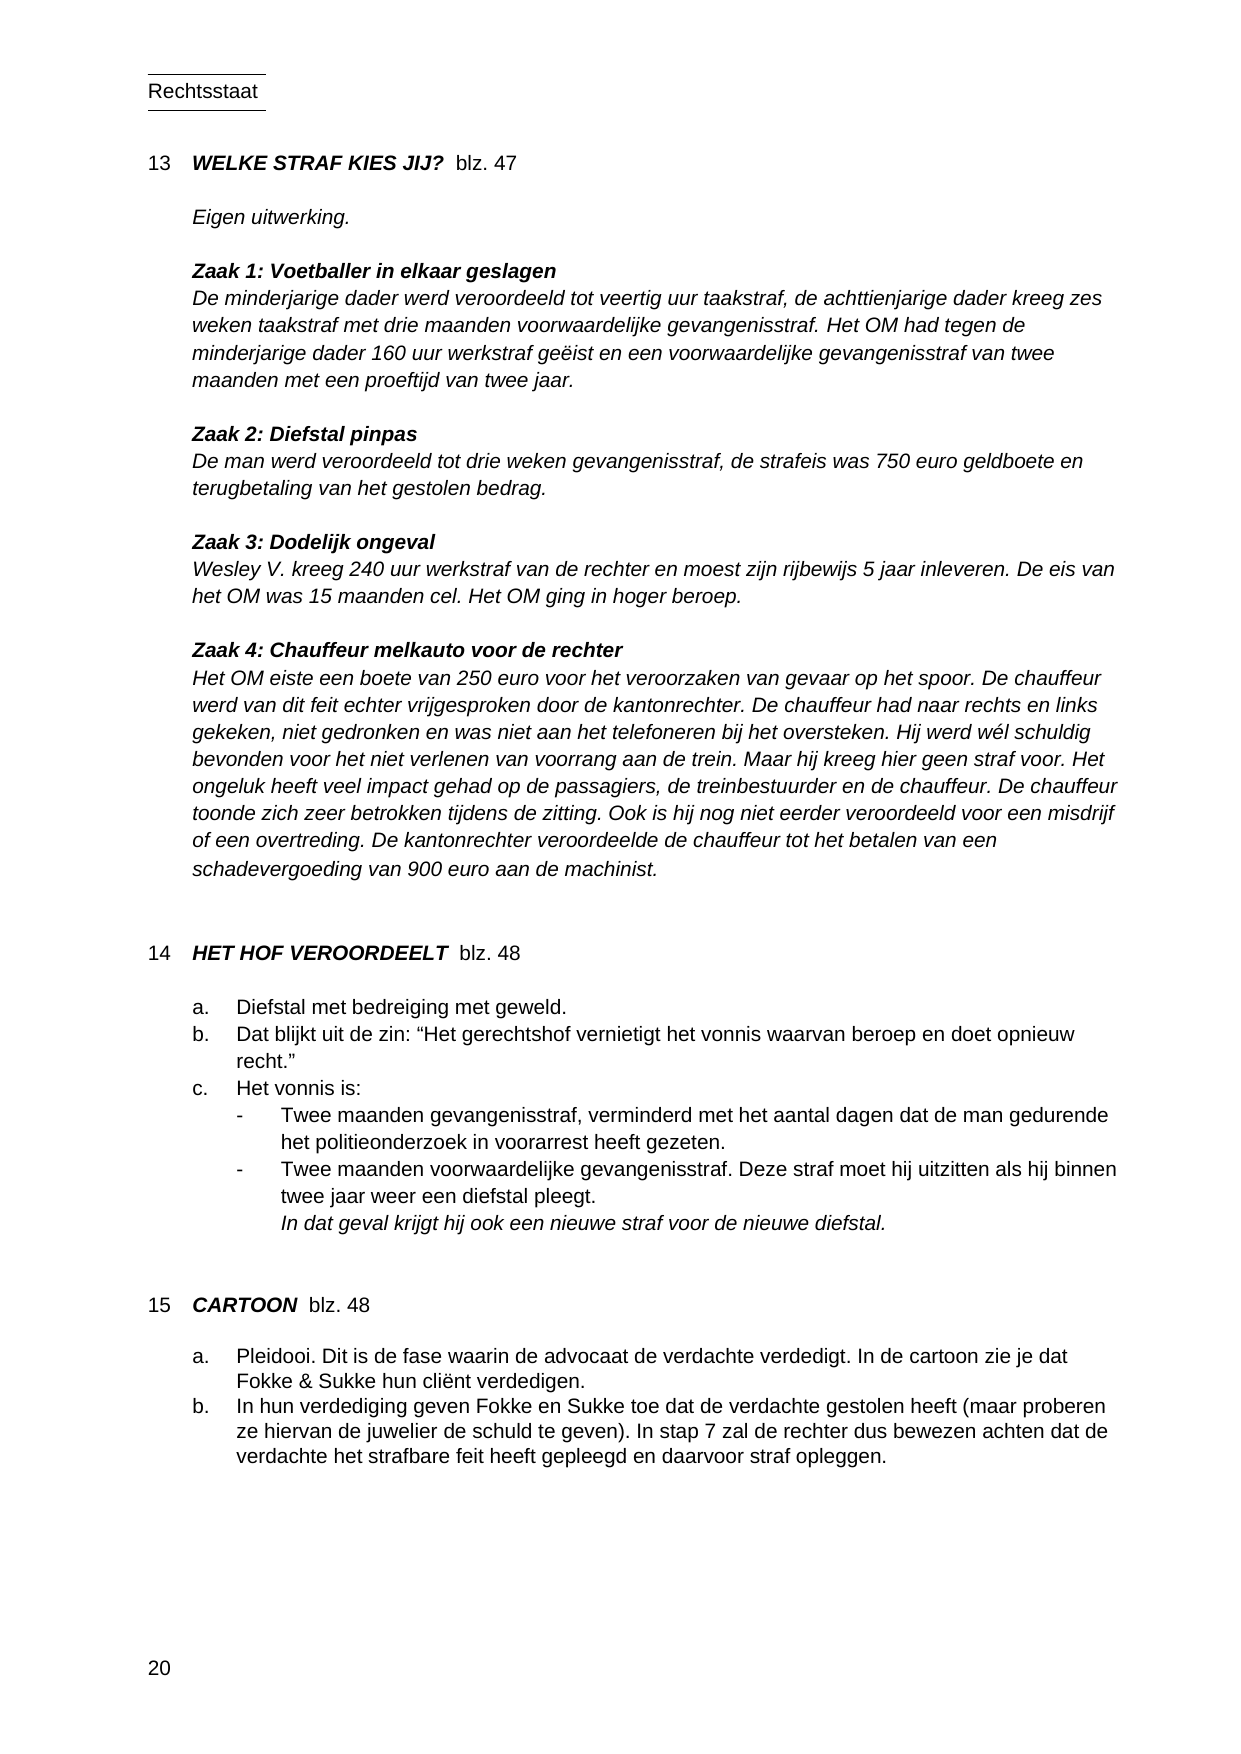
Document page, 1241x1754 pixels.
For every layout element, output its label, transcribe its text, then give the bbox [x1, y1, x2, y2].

text 14 het hof veroordeelT blz. 48 [148, 937, 1125, 964]
text De minderjarige dader werd veroordeeld tot veertig uur taakstraf, de achttienjarige dader kreeg zes weken taakstraf met drie maanden voorwaardelijke gevangenisstraf. Het OM had tegen de minderjarige dader 160 uur werkstraf geëist en een voorwaardelijke gevangenisstraf van twee maanden met een proeftijd van twee jaar. [192, 283, 1125, 391]
text Wesley V. kreeg 240 uur werkstraf van de rechter en moest zijn rijbewijs 5 jaar inleveren. De eis van het OM was 15 maanden cel. Het OM ging in hoger beroep. [192, 554, 1125, 608]
text Het OM eiste een boete van 250 euro voor het veroorzaken van gevaar op het spoor. De chauffeur werd van dit feit echter vrijgesproken door de kantonrechter. De chauffeur had naar rechts en links gekeken, niet gedronken en was niet aan het telefoneren bij het oversteken. Hij werd wél schuldig bevonden voor het niet verlenen van voorrang aan de trein. Maar hij kreeg hier geen straf voor. Het ongeluk heeft veel impact gehad op de passagiers, de treinbestuurder en de chauffeur. De chauffeur toonde zich zeer betrokken tijdens de zitting. Ook is hij nog niet eerder veroordeeld voor een misdrijf of een overtreding. De kantonrechter veroordeelde de chauffeur tot het betalen van een schadevergoeding van 900 euro aan de machinist. [192, 662, 1125, 883]
text De man werd veroordeeld tot drie weken gevangenisstraf, de strafeis was 750 euro geldboete en terugbetaling van het gestolen bedrag. [192, 446, 1125, 500]
text - Twee maanden voorwaardelijke gevangenisstraf. Deze straf moet hij uitzitten als hij binnen twee jaar weer een diefstal pleegt. [236, 1154, 1125, 1208]
text In dat geval krijgt hij ook een nieuwe straf voor de nieuwe diefstal. [281, 1208, 1125, 1235]
text Zaak 4: Chauffeur melkauto voor de rechter [192, 635, 1125, 662]
text Zaak 1: Voetballer in elkaar geslagen [192, 256, 1125, 283]
text b. In hun verdediging geven Fokke en Sukke toe dat de verdachte gestolen heeft (maar proberen ze hiervan de juwelier de schuld te geven). In stap 7 zal de rechter dus bewezen achten dat de verdachte het strafbare feit heeft gepleegd en daarvoor straf opleggen. [192, 1393, 1125, 1468]
text - Twee maanden gevangenisstraf, verminderd met het aantal dagen dat de man gedurende het politieonderzoek in voorarrest heeft gezeten. [236, 1100, 1125, 1154]
text 15 cartoon blz. 48 [148, 1289, 1125, 1316]
text 13 WELKE straf kies jij? blz. 47 [148, 148, 1125, 175]
text Eigen uitwerking. [192, 202, 1125, 229]
text a. Pleidooi. Dit is de fase waarin de advocaat de verdachte verdedigt. In de cartoon zie je dat Fokke & Sukke hun cliënt verdedigen. [192, 1343, 1125, 1393]
text c. Het vonnis is: [192, 1073, 1125, 1100]
text b. Dat blijkt uit de zin: “Het gerechtshof vernietigt het vonnis waarvan beroep en doet opnieuw recht.” [192, 1018, 1125, 1073]
text Zaak 2: Diefstal pinpas [192, 418, 1125, 446]
text Zaak 3: Dodelijk ongeval [192, 527, 1125, 554]
text a. Diefstal met bedreiging met geweld. [192, 991, 1125, 1018]
